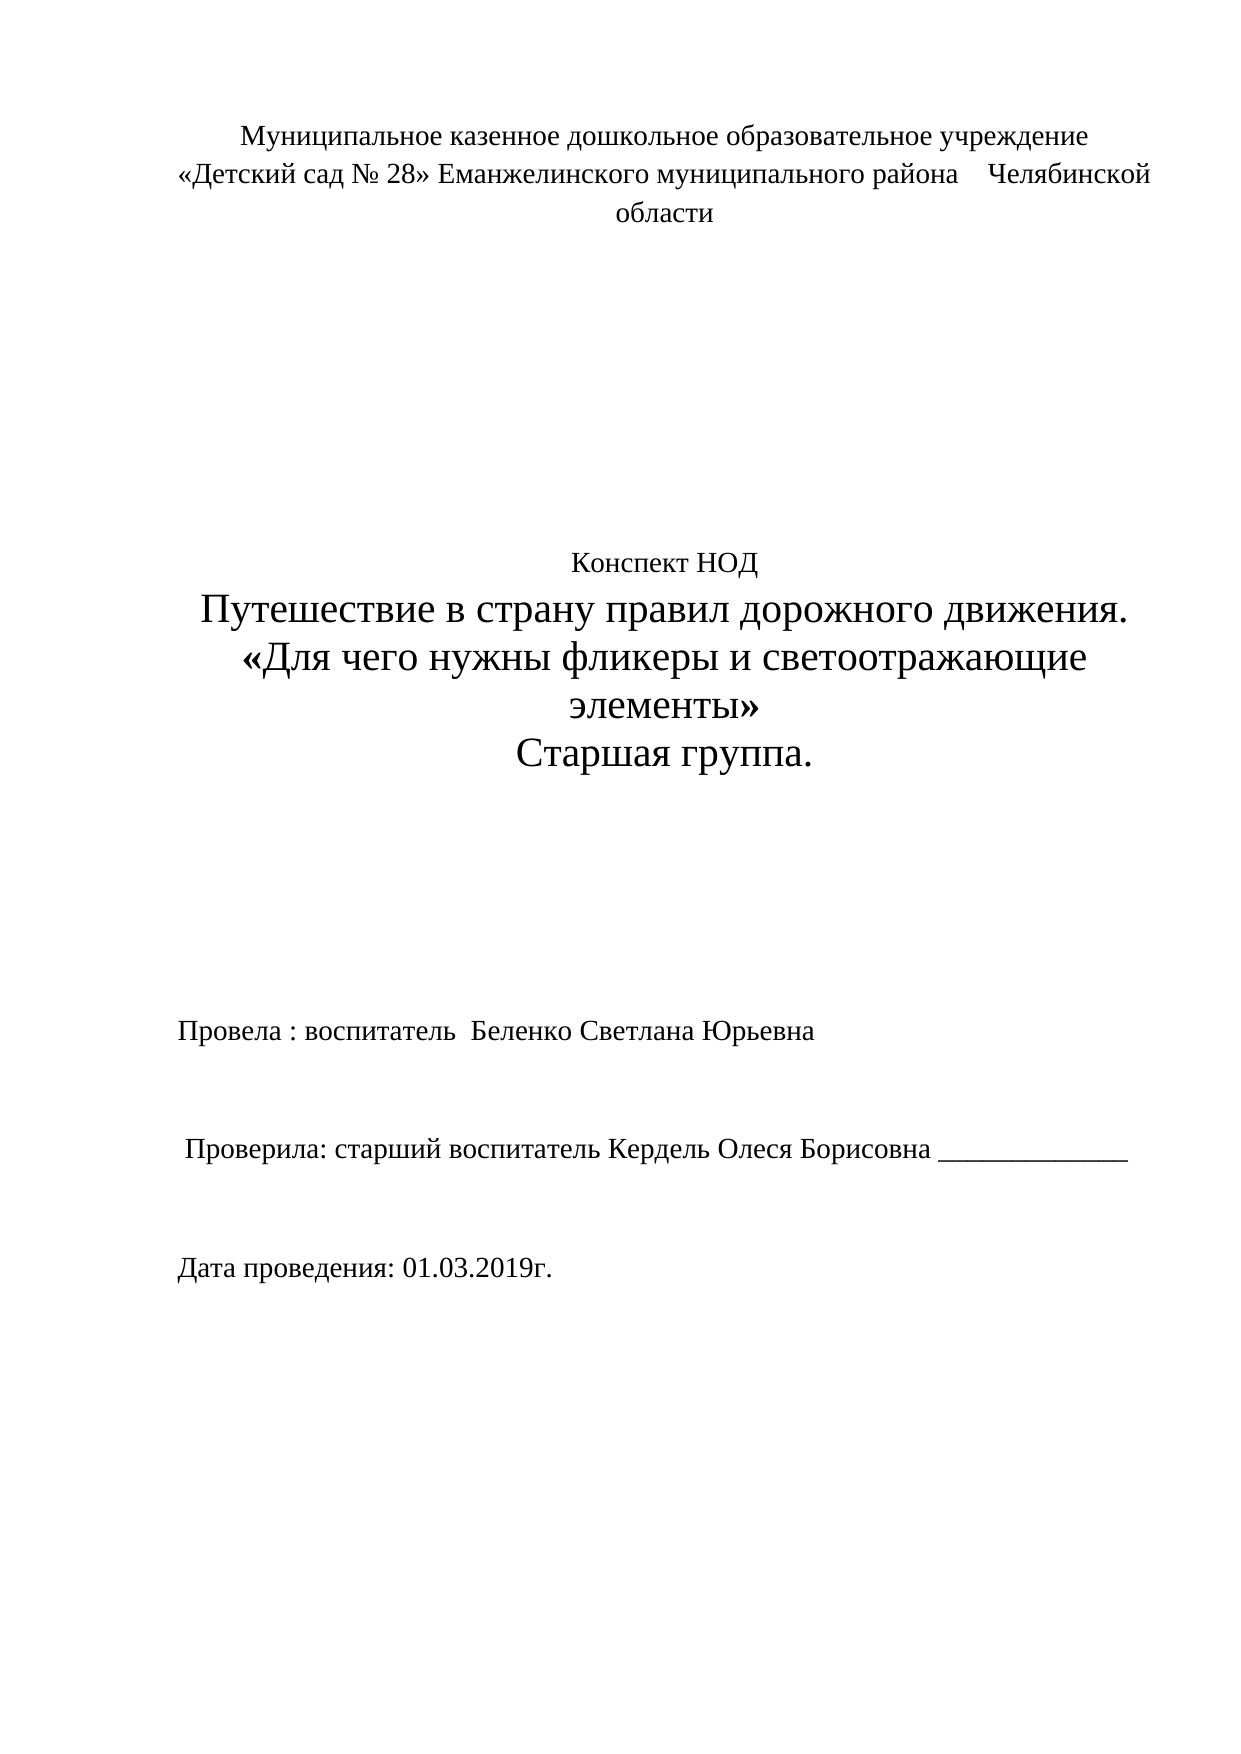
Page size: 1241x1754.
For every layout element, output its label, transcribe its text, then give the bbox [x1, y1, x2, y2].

text Дата проведения: 01.03.2019г. [177, 1250, 1152, 1284]
text Путешествие в страну правил дорожного движения. [177, 584, 1152, 632]
text Проверила: старший воспитатель Кердель Олеся Борисовна _____________ [177, 1132, 1152, 1165]
text Провела : воспитатель Беленко Светлана Юрьевна [177, 1013, 1152, 1046]
text Муниципальное казенное дошкольное образовательное учреждение «Детский сад № 28» Еманжелинского муниципального района Челябинской области [177, 118, 1152, 229]
text Старшая группа. [177, 727, 1152, 775]
text «Для чего нужны фликеры и светоотражающие элементы» [177, 632, 1152, 727]
text Конспект НОД [177, 545, 1152, 579]
